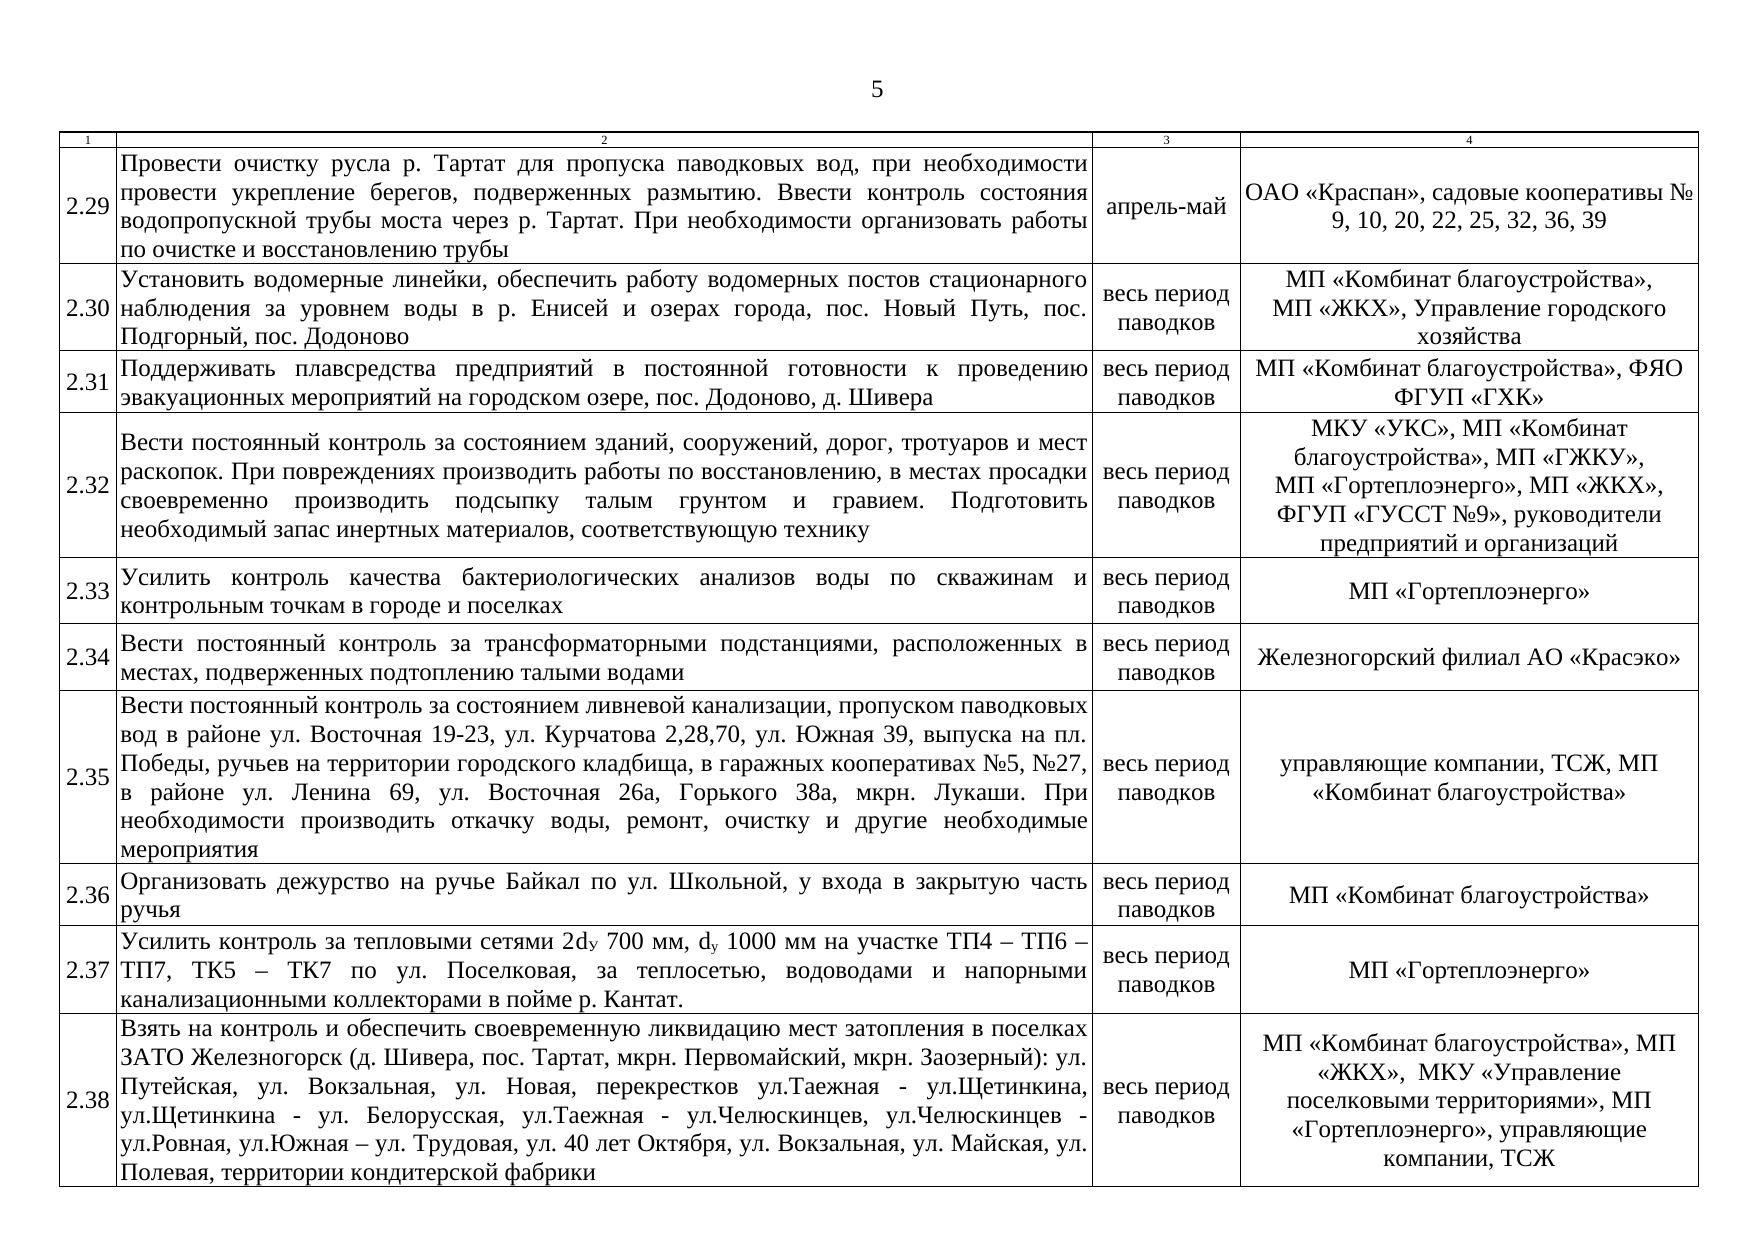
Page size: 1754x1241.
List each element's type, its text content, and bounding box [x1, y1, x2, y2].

table_cell МП «Комбинат благоустройства», МП «ЖКХ», МКУ «Управление поселковыми территориями», МП «Гортеплоэнерго», управляющие компании, ТСЖ [1241, 1014, 1698, 1186]
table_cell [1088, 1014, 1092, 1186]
table_cell весь период паводков [1093, 926, 1240, 1012]
table_cell апрель-май [1093, 148, 1240, 263]
table_cell Организовать дежурство на ручье Байкал по ул. Школьной, у входа в закрытую часть ручья [117, 864, 1092, 925]
table_cell 2.36 [60, 864, 116, 925]
table_cell 2.34 [60, 624, 116, 689]
table_cell весь период паводков [1093, 1014, 1240, 1186]
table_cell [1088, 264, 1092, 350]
table_cell весь период паводков [1093, 558, 1240, 623]
table_cell Вести постоянный контроль за состоянием зданий, сооружений, дорог, тротуаров и мест раскопок. При повреждениях производить работы по восстановлению, в местах просадки своевременно производить подсыпку талым грунтом и гравием. Подготовить необходимый запас инертных материалов, соответствующую технику [117, 413, 1092, 557]
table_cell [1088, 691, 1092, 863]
table_cell Железногорский филиал АО «Красэко» [1241, 624, 1698, 689]
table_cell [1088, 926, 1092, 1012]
table_cell весь период паводков [1093, 864, 1240, 925]
table_cell управляющие компании, ТСЖ, МП «Комбинат благоустройства» [1241, 691, 1698, 863]
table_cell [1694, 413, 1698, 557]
table_cell МП «Гортеплоэнерго» [1241, 926, 1698, 1012]
table_cell весь период паводков [1093, 351, 1240, 412]
table_cell 2.32 [60, 413, 116, 557]
table_cell 2.38 [60, 1014, 116, 1186]
table_cell весь период паводков [1093, 691, 1240, 863]
table_cell весь период паводков [1093, 413, 1240, 557]
table_cell 2.31 [60, 351, 116, 412]
table_cell 2.35 [60, 691, 116, 863]
table_cell Вести постоянный контроль за трансформаторными подстанциями, расположенных в местах, подверженных подтоплению талыми водами [117, 624, 1092, 689]
table_cell МП «Комбинат благоустройства» [1241, 864, 1698, 925]
table_cell весь период паводков [1093, 624, 1240, 689]
table_cell 2.33 [60, 558, 116, 623]
table_cell МП «Гортеплоэнерго» [1241, 558, 1698, 623]
table_cell весь период паводков [1093, 264, 1240, 350]
table_cell МП «Комбинат благоустройства», ФЯО ФГУП «ГХК» [1241, 351, 1698, 412]
table_cell Поддерживать плавсредства предприятий в постоянной готовности к проведению эвакуационных мероприятий на городском озере, пос. Додоново, д. Шивера [117, 351, 1092, 412]
table_cell ОАО «Краспан», садовые кооперативы № 9, 10, 20, 22, 25, 32, 36, 39 [1241, 148, 1698, 263]
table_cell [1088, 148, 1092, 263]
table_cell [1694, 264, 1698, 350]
table_cell Усилить контроль качества бактериологических анализов воды по скважинам и контрольным точкам в городе и поселках [117, 558, 1092, 623]
table_cell 2.30 [60, 264, 116, 350]
table_cell 2.29 [60, 148, 116, 263]
table_cell 2.37 [60, 926, 116, 1012]
